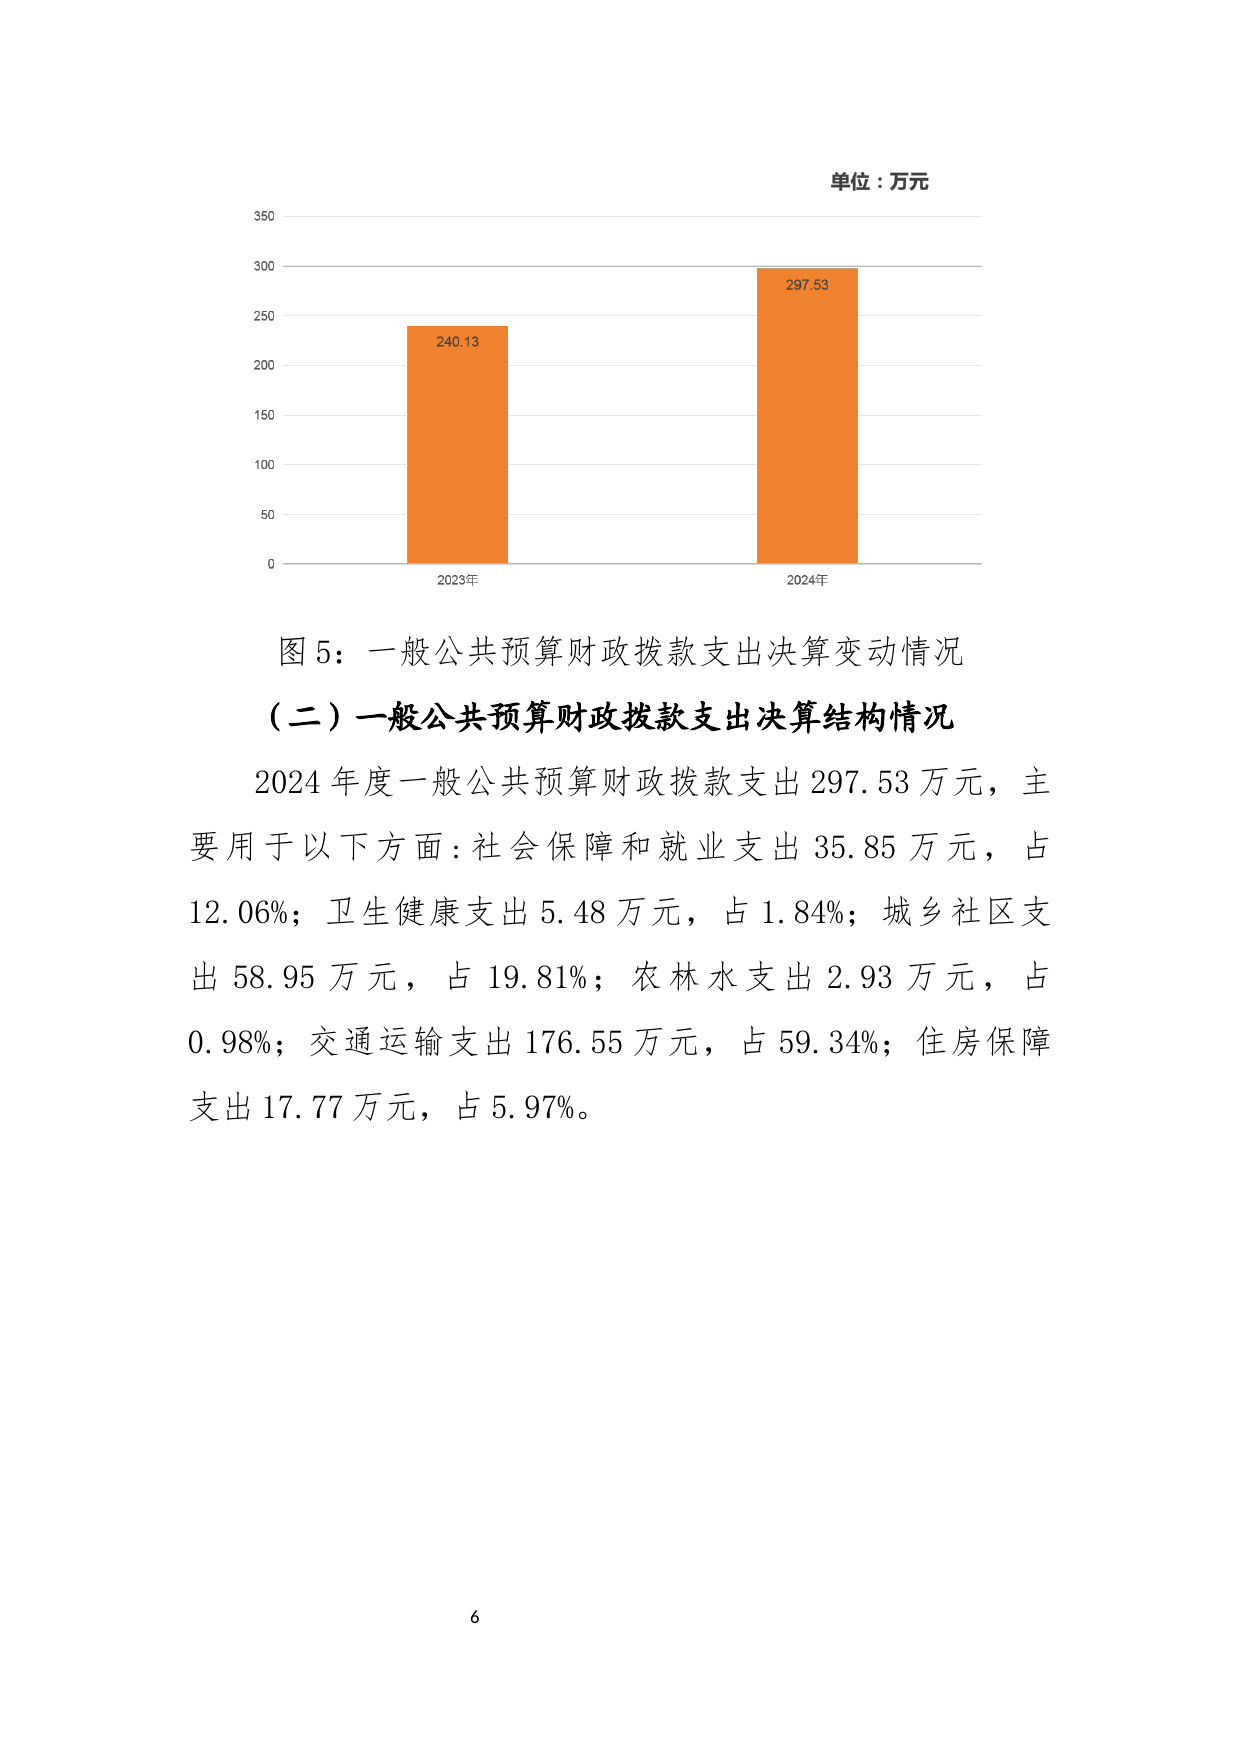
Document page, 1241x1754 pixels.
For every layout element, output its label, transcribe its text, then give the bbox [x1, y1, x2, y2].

text 图5：一般公共预算财政拨款支出决算变动情况 [187, 617, 1053, 682]
text （二）一般公共预算财政拨款支出决算结构情况 [187, 682, 1053, 747]
picture [243, 162, 998, 599]
text 2024年度一般公共预算财政拨款支出297.53万元，主要用于以下方面:社会保障和就业支出35.85万元，占12.06%；卫生健康支出5.48万元，占1.84%；城乡社区支出58.95万元，占19.81%；农林水支出2.93万元，占0.98%；交通运输支出176.55万元，占59.34%；住房保障支出17.77万元，占5.97%。 [187, 747, 1053, 1137]
